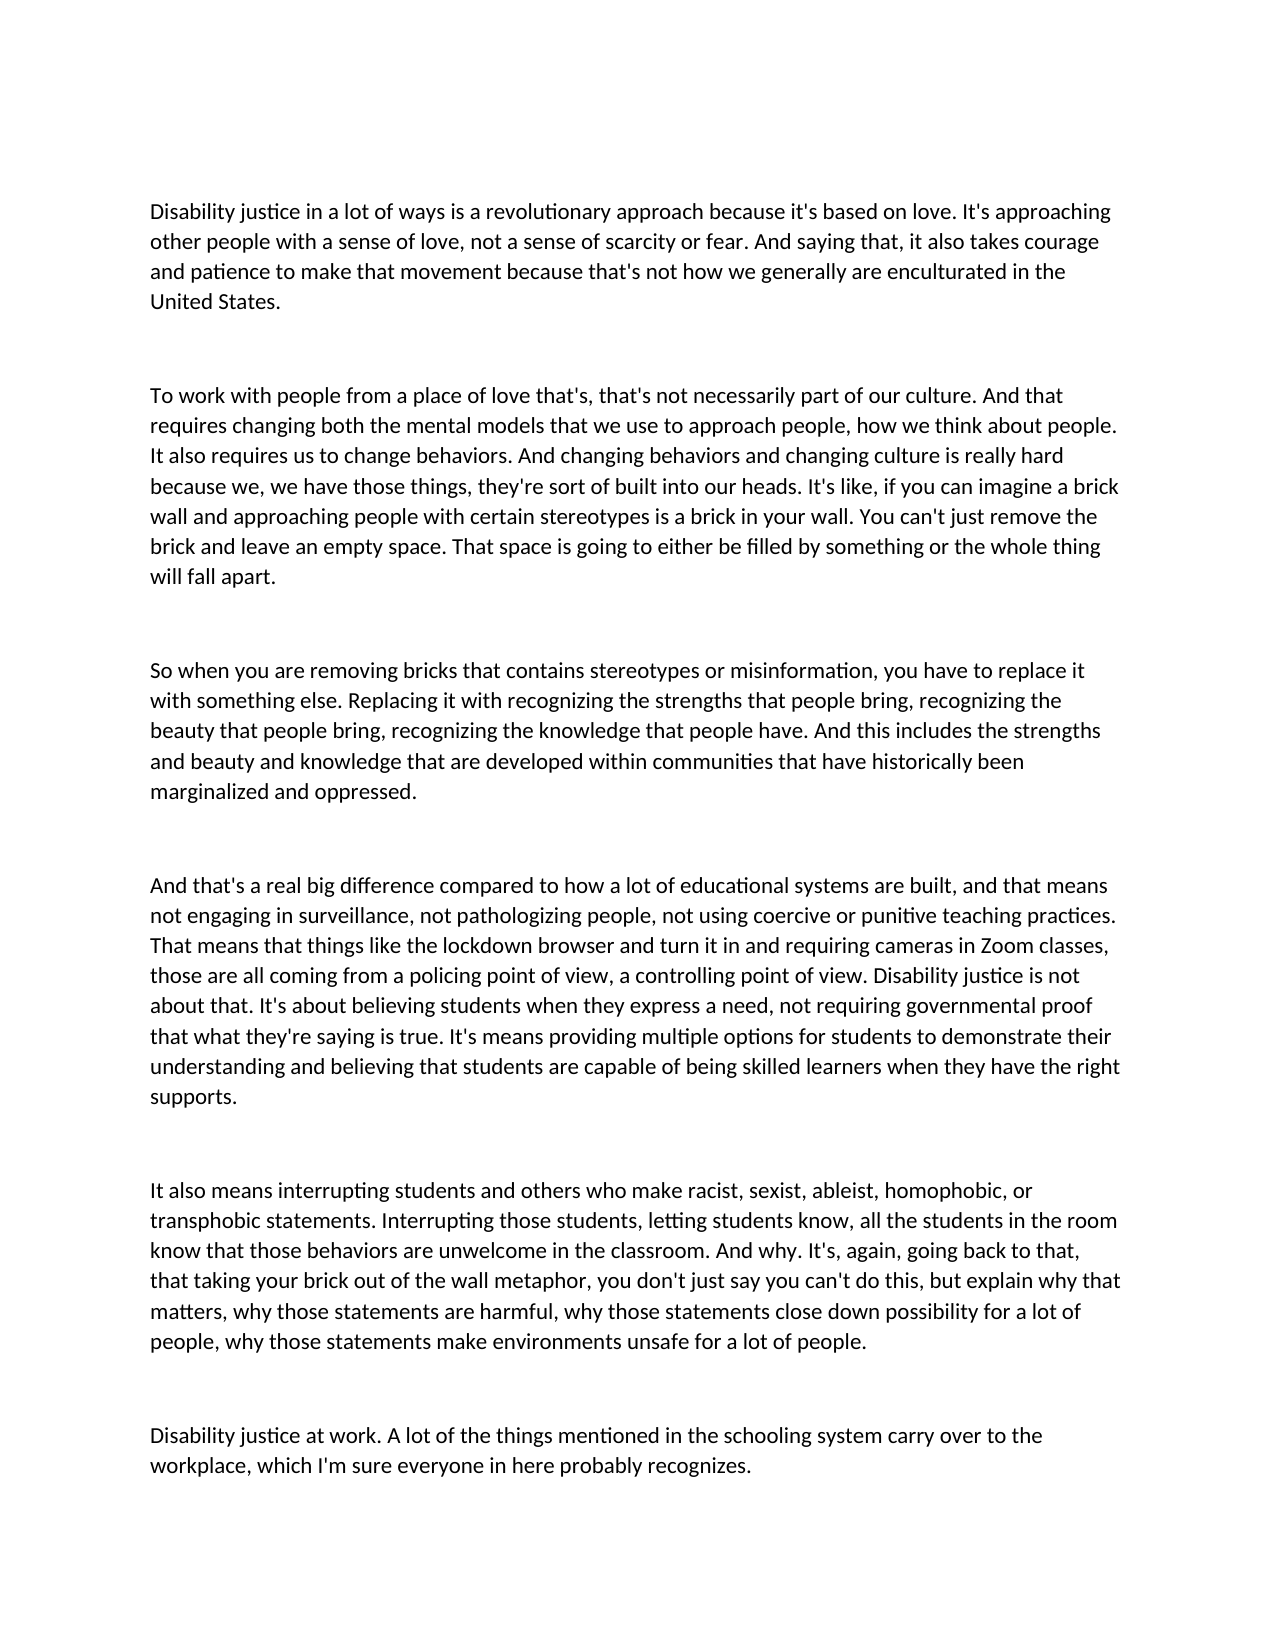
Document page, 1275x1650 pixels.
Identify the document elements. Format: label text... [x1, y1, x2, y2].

text To work with people from a place of love that's, that's not necessarily part of our culture. And that requires changing both the mental models that we use to approach people, how we think about people. It also requires us to change behaviors. And changing behaviors and changing culture is really hard because we, we have those things, they're sort of built into our heads. It's like, if you can imagine a brick wall and approaching people with certain stereotypes is a brick in your wall. You can't just remove the brick and leave an empty space. That space is going to either be filled by something or the whole thing will fall apart. [150, 381, 1125, 591]
text Disability justice in a lot of ways is a revolutionary approach because it's based on love. It's approaching other people with a sense of love, not a sense of scarcity or fear. And saying that, it also takes courage and patience to make that movement because that's not how we generally are enculturated in the United States. [150, 197, 1125, 316]
text Disability justice at work. A lot of the things mentioned in the schooling system carry over to the workplace, which I'm sure everyone in here probably recognizes. [150, 1421, 1125, 1479]
text It also means interrupting students and others who make racist, sexist, ableist, homophobic, or transphobic statements. Interrupting those students, letting students know, all the students in the room know that those behaviors are unwelcome in the classroom. And why. It's, again, going back to that, that taking your brick out of the wall metaphor, you don't just say you can't do this, but explain why that matters, why those statements are harmful, why those statements close down possibility for a lot of people, why those statements make environments unsafe for a lot of people. [150, 1176, 1125, 1355]
text And that's a real big difference compared to how a lot of educational systems are built, and that means not engaging in surveillance, not pathologizing people, not using coercive or punitive teaching practices. That means that things like the lockdown browser and turn it in and requiring cameras in Zoom classes, those are all coming from a policing point of view, a controlling point of view. Disability justice is not about that. It's about believing students when they express a need, not requiring governmental proof that what they're saying is true. It's means providing multiple options for students to demonstrate their understanding and believing that students are capable of being skilled learners when they have the right supports. [150, 871, 1125, 1110]
text So when you are removing bricks that contains stereotypes or misinformation, you have to replace it with something else. Replacing it with recognizing the strengths that people bring, recognizing the beauty that people bring, recognizing the knowledge that people have. And this includes the strengths and beauty and knowledge that are developed within communities that have historically been marginalized and oppressed. [150, 656, 1125, 805]
